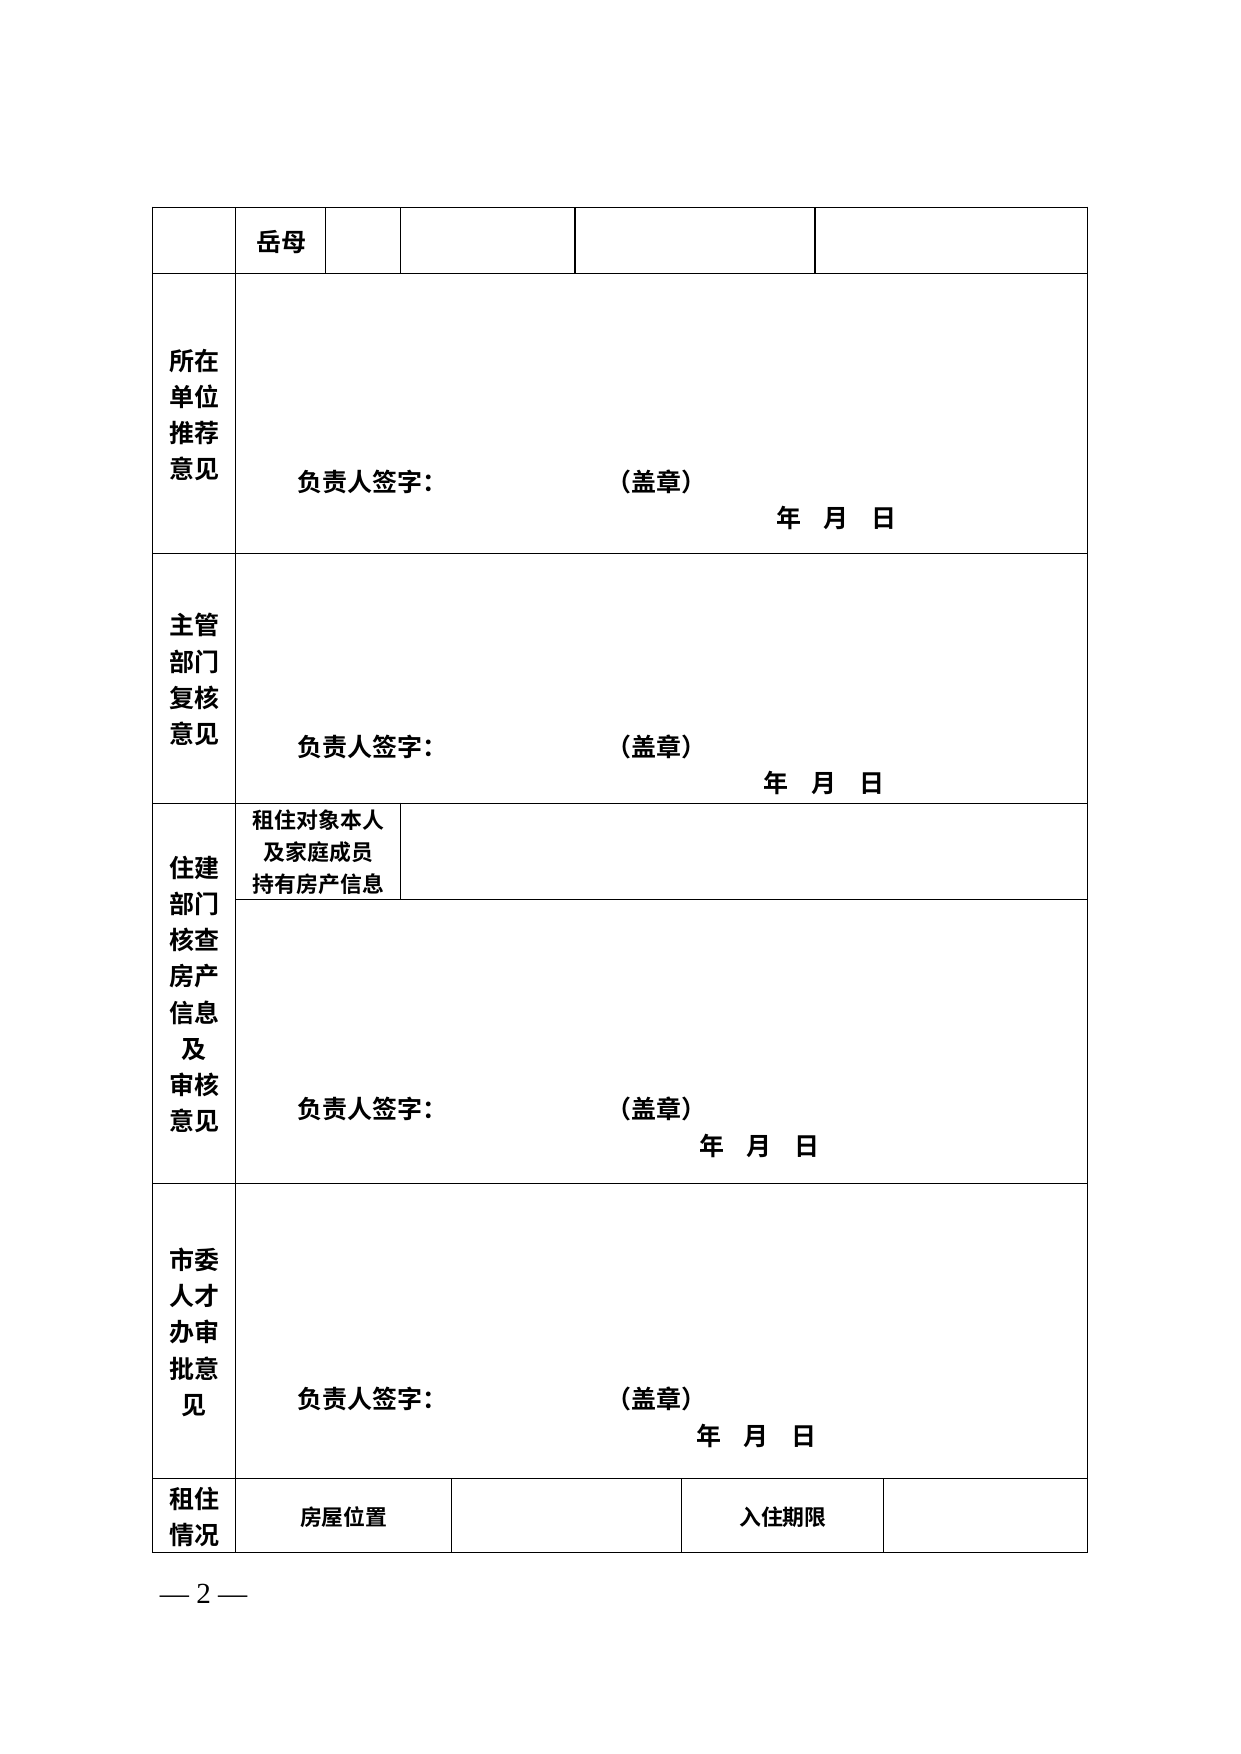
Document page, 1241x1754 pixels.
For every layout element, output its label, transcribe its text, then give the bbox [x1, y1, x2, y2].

table_cell [326, 208, 400, 273]
table_cell [576, 208, 814, 273]
table_cell 租住情况 [153, 1479, 235, 1552]
table_cell [816, 208, 1087, 273]
table_cell 负责人签字： （盖章） 年 月 日 [236, 1184, 1087, 1478]
table_cell [884, 1479, 1087, 1552]
table_cell [401, 208, 574, 273]
table_cell 负责人签字： （盖章） 年 月 日 [236, 274, 1087, 553]
table_cell 负责人签字： （盖章） 年 月 日 [236, 554, 1087, 802]
table_cell 房屋位置 [236, 1479, 451, 1552]
table_cell 主管部门复核意见 [153, 554, 235, 802]
table_cell [401, 804, 1087, 898]
table_cell 住建部门 核查房产信息及 审核意见 [153, 804, 235, 1183]
table_cell 市委人才办审批意见 [153, 1184, 235, 1478]
table_cell 租住对象本人 及家庭成员 持有房产信息 [236, 804, 400, 898]
table_cell 所在单位推荐意见 [153, 274, 235, 553]
table_cell 负责人签字： （盖章） 年 月 日 [236, 900, 1087, 1183]
table_cell 岳母 [236, 208, 325, 273]
table_cell 入住期限 [682, 1479, 883, 1552]
table_cell [452, 1479, 681, 1552]
